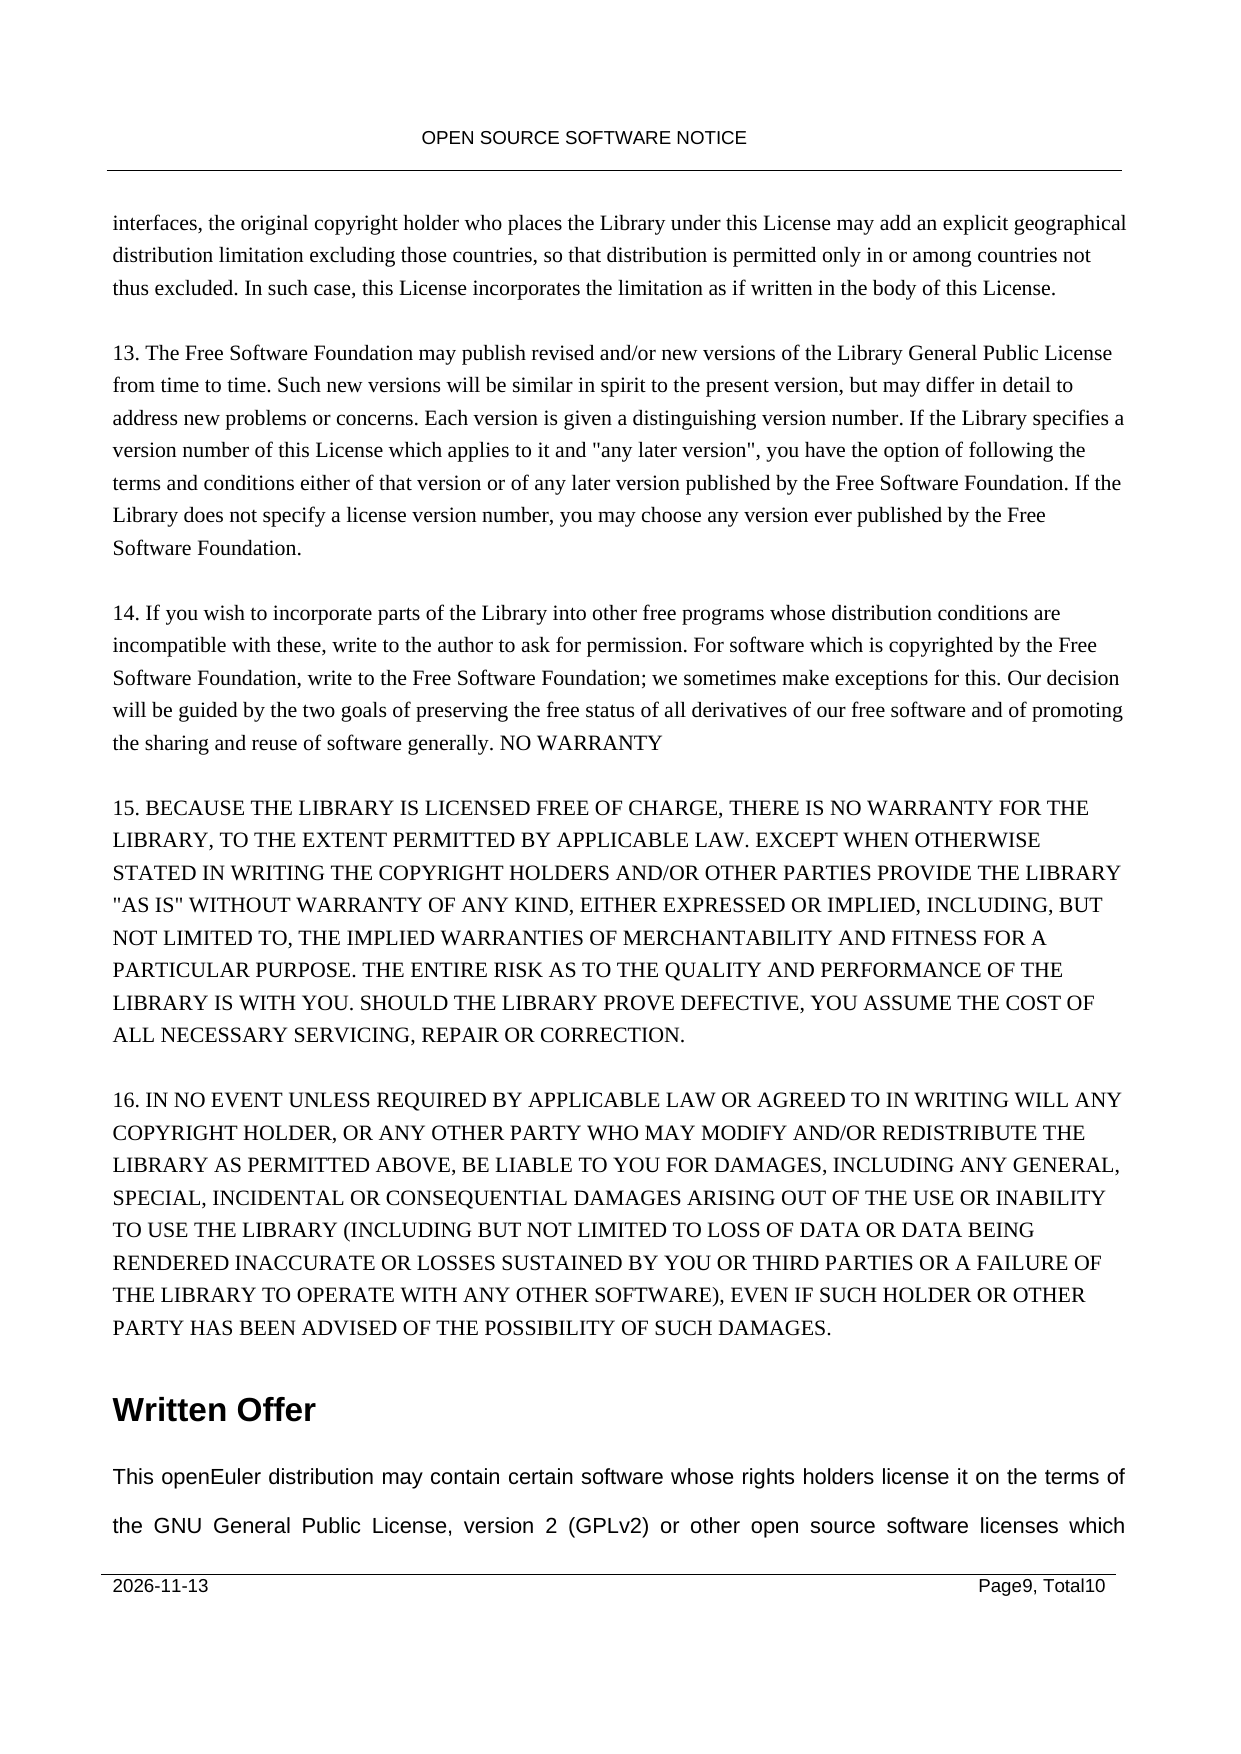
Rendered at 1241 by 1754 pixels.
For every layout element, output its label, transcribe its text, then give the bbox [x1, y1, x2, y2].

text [112, 206, 1128, 1376]
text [112, 1461, 1128, 1542]
text Written Offer [112, 1376, 1128, 1441]
